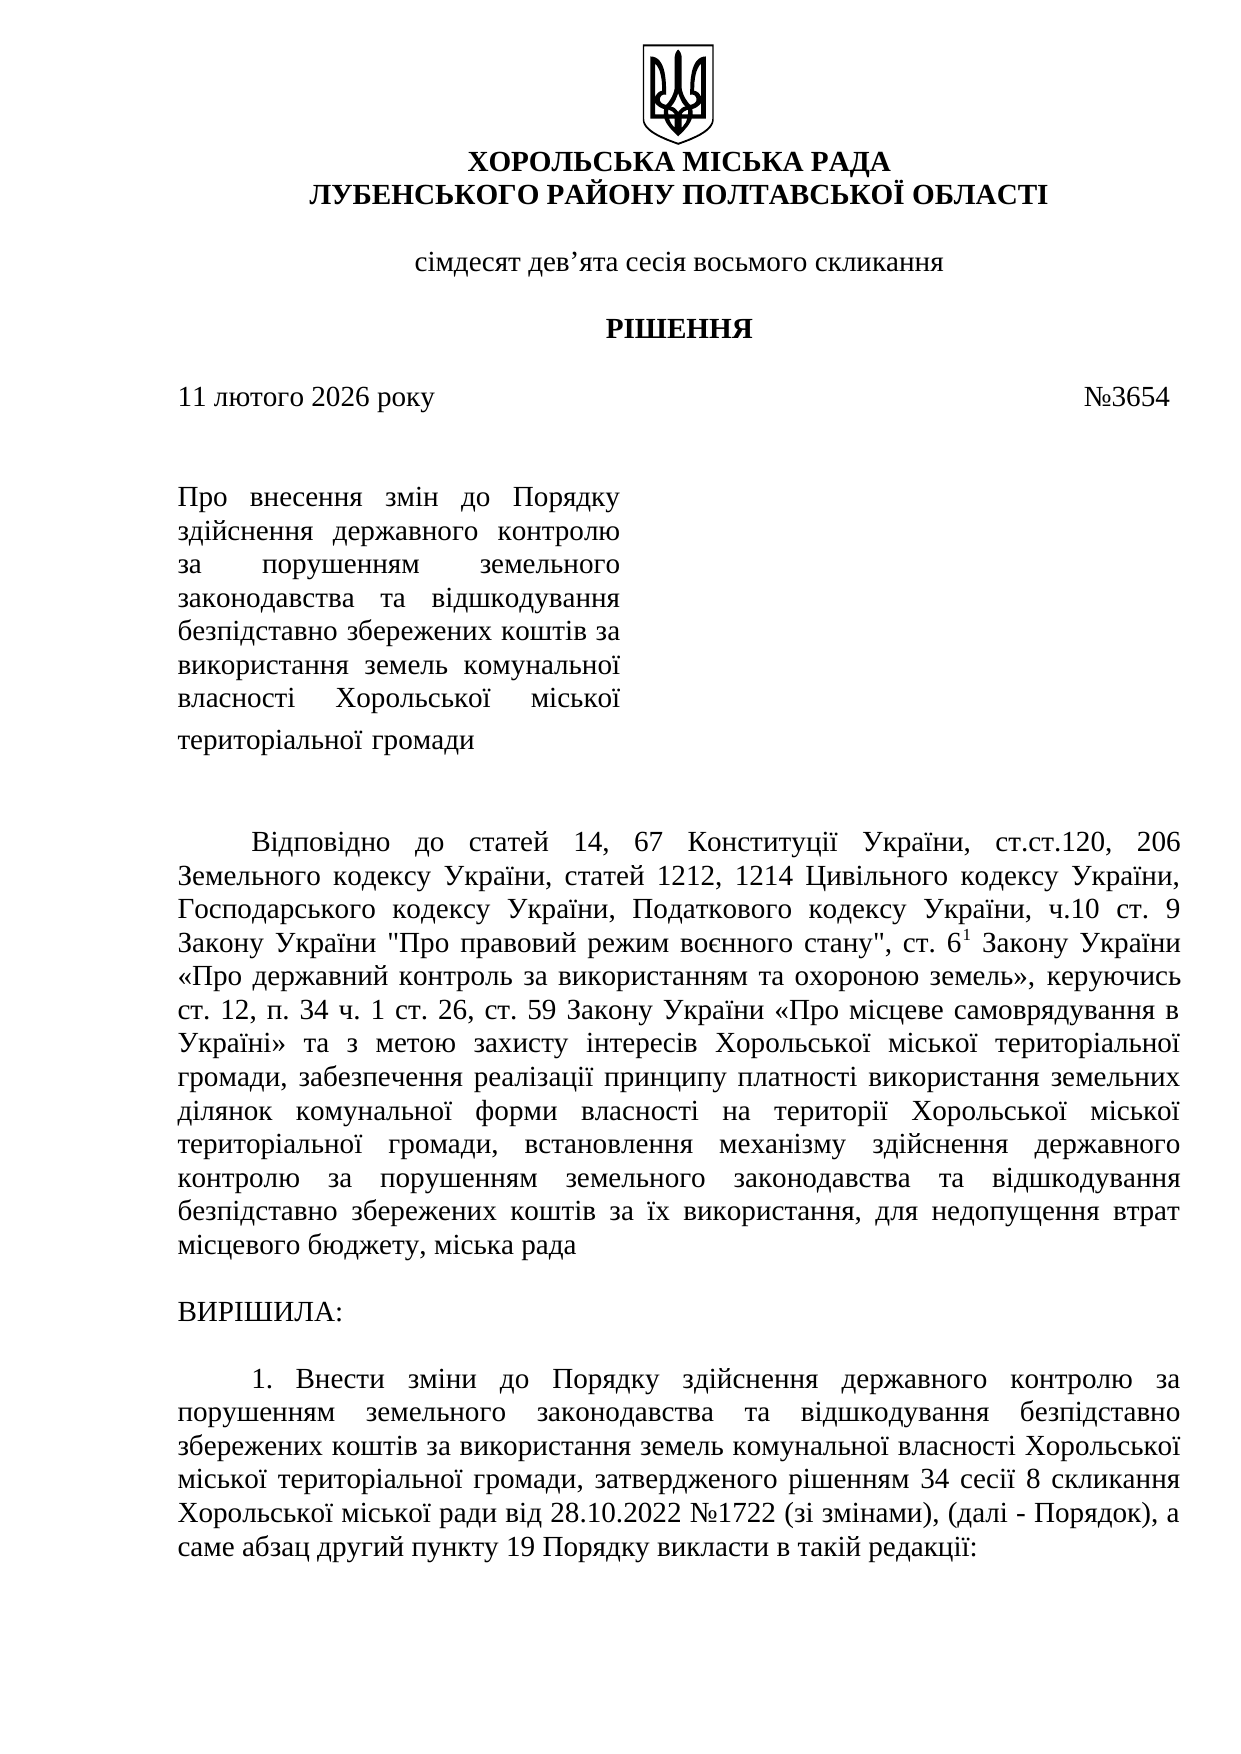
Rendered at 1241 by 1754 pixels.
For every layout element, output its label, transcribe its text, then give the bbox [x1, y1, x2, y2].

text 11 лютого 2026 року №3654 [177, 379, 1181, 412]
text ВИРІШИЛА: [177, 1294, 1181, 1327]
list Внести зміни до Порядку здійснення державного контролю за порушенням земельного законодавства та відшкодування безпідставно збережених коштів за використання земель комунальної власності Хорольської міської територіальної громади, затвердженого рішенням 34 сесії 8 скликання Хорольської міської ради від 28.10.2022 №1722 (зі змінами), (далі - Порядок), а саме абзац другий пункту 19 Порядку викласти в такій редакції: [177, 1361, 1181, 1562]
text сімдесят дев’ята сесія восьмого скликання [177, 244, 1181, 278]
text Відповідно до статей 14, 67 Конституції України, ст.ст.120, 206 Земельного кодексу України, статей 1212, 1214 Цивільного кодексу України, Господарського кодексу України, Податкового кодексу України, ч.10 ст. 9 Закону України "Про правовий режим воєнного стану", ст. 61 Закону України «Про державний контроль за використанням та охороною земель», керуючись ст. 12, п. 34 ч. 1 ст. 26, ст. 59 Закону України «Про місцеве самоврядування в Україні» та з метою захисту інтересів Хорольської міської територіальної громади, забезпечення реалізації принципу платності використання земельних ділянок комунальної форми власності на території Хорольської міської територіальної громади, встановлення механізму здійснення державного контролю за порушенням земельного законодавства та відшкодування безпідставно збережених коштів за їх використання, для недопущення втрат місцевого бюджету, міська рада [177, 824, 1181, 1260]
text ХОРОЛЬСЬКА МІСЬКА РАДА [177, 144, 1181, 177]
text ЛУБЕНСЬКОГО РАЙОНУ ПОЛТАВСЬКОЇ ОБЛАСТІ [177, 177, 1181, 211]
text РІШЕННЯ [177, 312, 1181, 345]
text Про внесення змін до Порядку здійснення державного контролю за порушенням земельного законодавства та відшкодування безпідставно збережених коштів за використання земель комунальної власності Хорольської міської територіальної громади [177, 479, 620, 757]
